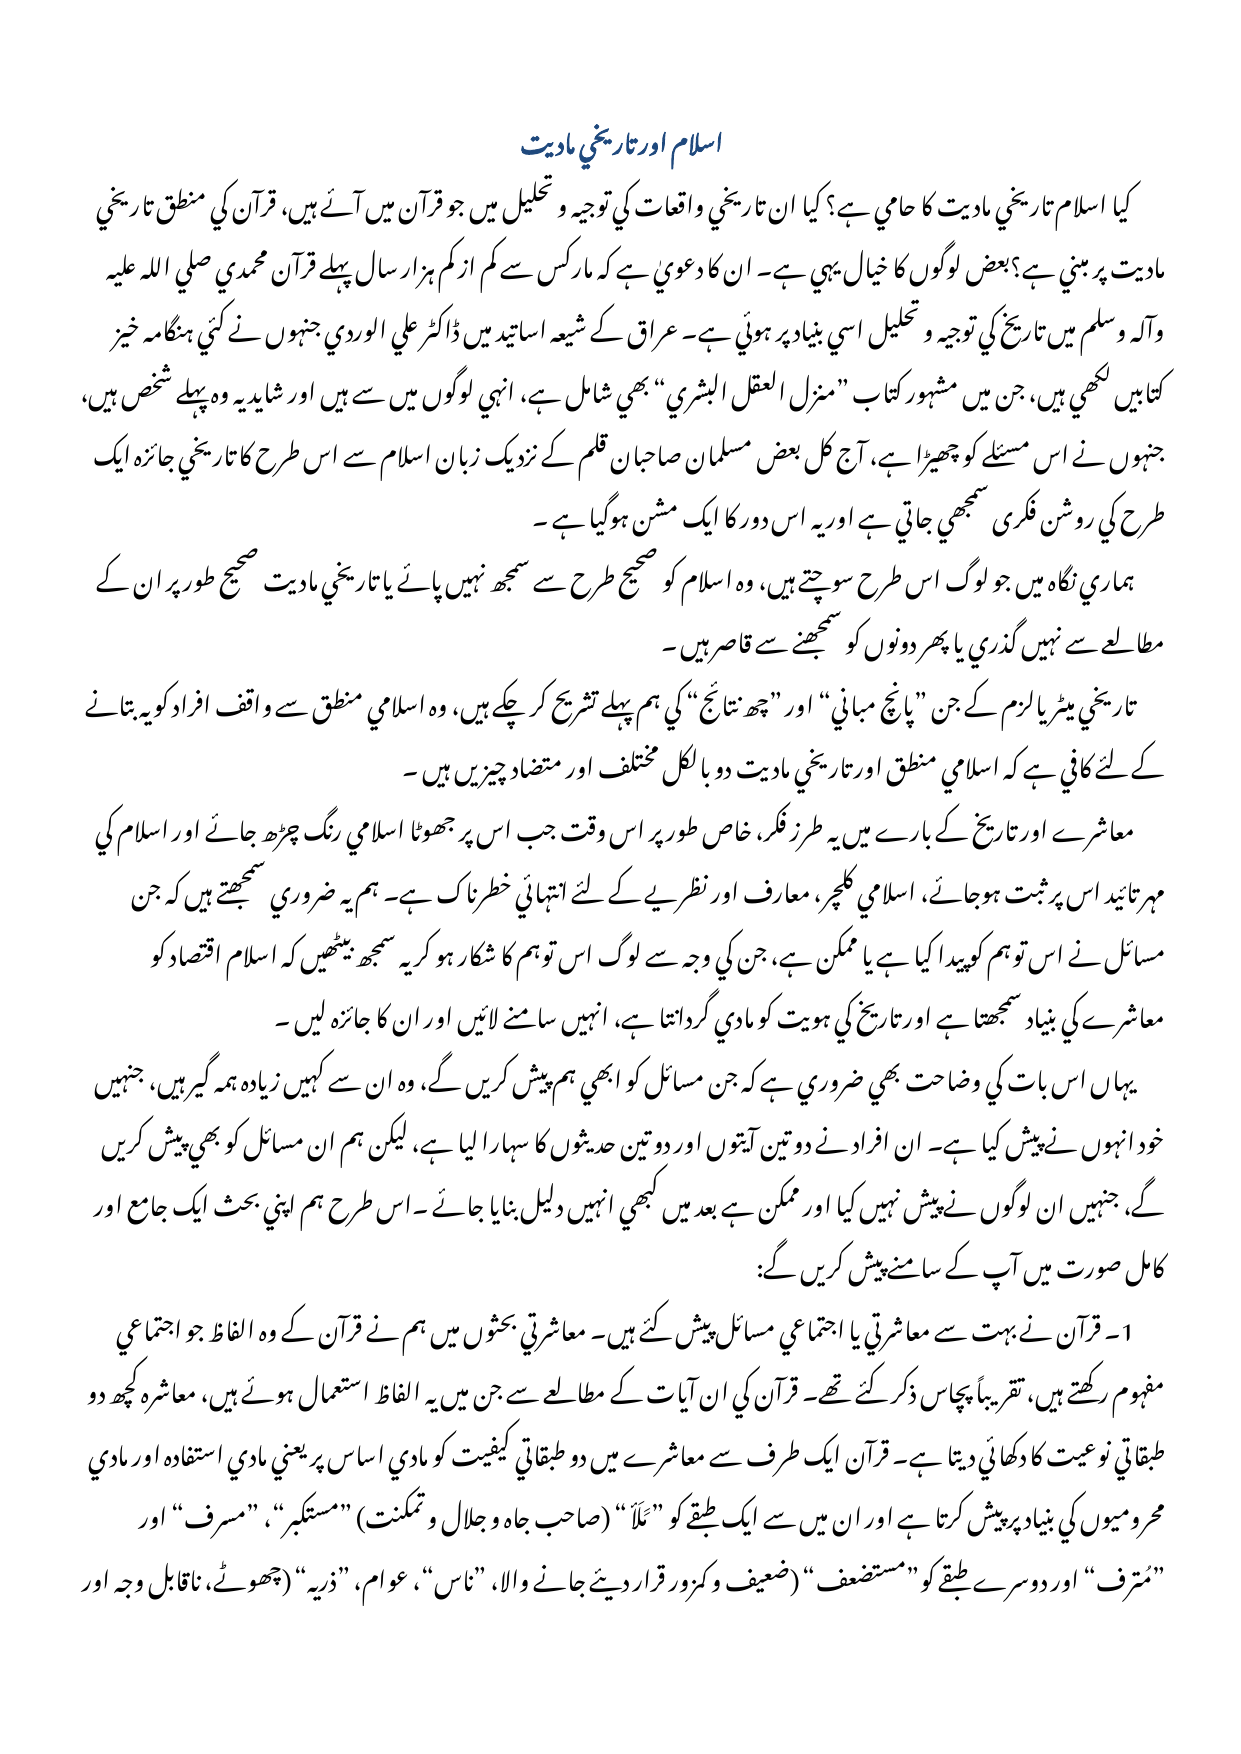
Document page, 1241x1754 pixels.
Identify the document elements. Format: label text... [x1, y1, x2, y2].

text ہماري نگاہ ميں جو لوگ اس طرح سوچتے ہيں، وہ اسلام كو صحيح طرح سے سمجھ نہيں پائے يا تاريخي ماديت صحيح طور پر ان كے مطالعے سے نہيں گذري يا پھر دونوں كو سمجھنے سے قاصر ہيں ۔ [75, 544, 1165, 669]
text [75, 1294, 1165, 1606]
text يہاں اس بات كي وضاحت بھي ضروري ہے كہ جن مسائل كو ابھي ہم پيش كريں گے، وہ ان سے كہيں زيادہ ہمہ گير ہيں، جنہيں خود انہوں نے پيش كيا ہے۔ ان افراد نے دو تين آيتوں اور دو تين حديثوں كا سہارا ليا ہے، ليكن ہم ان مسائل كو بھي پيش كريں گے، جنہيں ان لوگوں نے پيش نہيں كيا اور ممكن ہے بعد ميں كبھي انہيں دليل بنايا جائے ۔اس طرح ہم اپني بحث ايك جامع اور كامل صورت ميں آپ كے سامنے پيش كريں گے: [75, 1044, 1165, 1294]
text تاريخي ميٹريالزم كے جن ”پانچ مباني“ اور ”چھ نتائج“ كي ہم پہلے تشريح كر چكے ہيں، وہ اسلامي منطق سے واقف افراد كو يہ بتانے كے لئے كافي ہے كہ اسلامي منطق اور تاريخي ماديت دو بالكل مختلف اور متضاد چيزيں ہيں ۔ [75, 669, 1165, 794]
subtitle اسلام اور تاريخي ماديت [75, 106, 1165, 169]
text معاشرے اور تاريخ كے بارے ميں يہ طرز فكر، خاص طور پر اس وقت جب اس پر جھوٹا اسلامي رنگ چڑھ جائے اور اسلام كي مہر تائيد اس پر ثبت ہوجائے، اسلامي كلچر، معارف اور نظريے كے لئے انتہائي خطرناك ہے۔ ہم يہ ضروري سمجھتے ہيں كہ جن مسائل نے اس توہم كو پيدا كيا ہے يا ممكن ہے، جن كي وجہ سے لوگ اس توہم كا شكار ہو كر يہ سمجھ بيٹھيں كہ اسلام اقتصاد كو معاشرے كي بنياد سمجھتا ہے اور تاريخ كي ہويت كو مادي گردانتا ہے، انہيں سامنے لائيں اور ان كا جائزہ ليں ۔ [75, 794, 1165, 1044]
text كيا اسلام تاريخي ماديت كا حامي ہے؟ كيا ان تاريخي واقعات كي توجيہ و تحليل ميں جو قرآن ميں آئے ہيں، قرآن كي منطق تاريخي ماديت پر مبني ہے؟بعض لوگوں كا خيال يہي ہے۔ ان كا دعويٰ ہے كہ ماركس سے كم از كم ہزار سال پہلے قرآن محمدي صلي اللہ عليہ وآلہ وسلم ميں تاريخ كي توجيہ و تحليل اسي بنياد پر ہوئي ہے۔ عراق كے شيعہ اساتيد ميں ڈاكٹر علي الوردي جنہوں نے كئي ہنگامہ خيز كتابيں لكھي ہيں، جن ميں مشہور كتاب ”منزل العقل البشري“ بھي شامل ہے، انہي لوگوں ميں سے ہيں اور شايد يہ وہ پہلے شخص ہيں، جنہوں نے اس مسئلے كو چھيڑا ہے، آج كل بعض مسلمان صاحبان قلم كے نزديك زبان اسلام سے اس طرح كا تاريخي جائزہ ايك طرح كي روشن فكرى سمجھي جاتي ہے اور يہ اس دور كا ايك مشن ہوگيا ہے ۔ [75, 169, 1165, 544]
